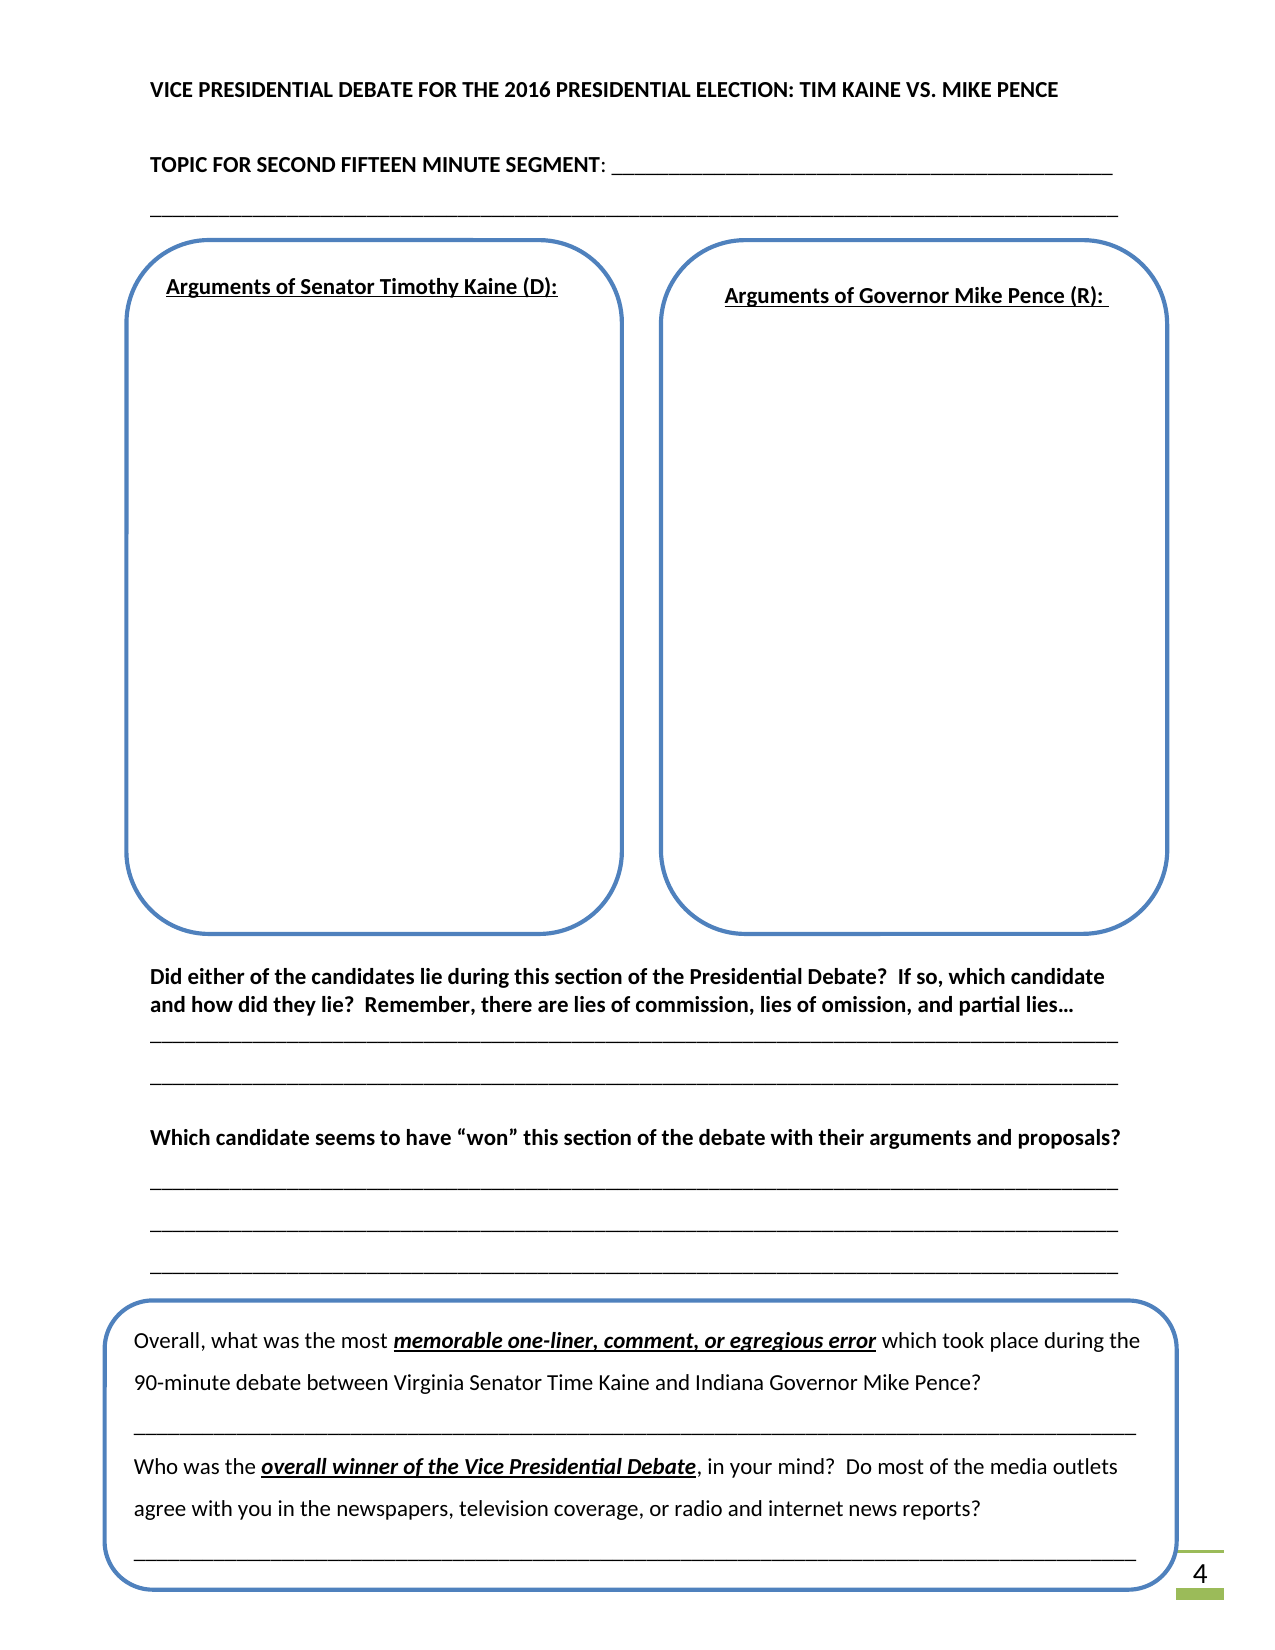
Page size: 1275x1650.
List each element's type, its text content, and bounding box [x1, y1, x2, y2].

text Which candidate seems to have “won” this section of the debate with their arguments and proposals? [150, 1123, 1125, 1151]
text __________________________________________________________________________________________________________________________________________________________________________ _____________________________________________________________________________________ [150, 1165, 1125, 1277]
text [150, 192, 1125, 220]
text __________________________________________________________________________________________________________________________________________________________________________ [150, 1018, 1125, 1088]
text TOPIC FOR SECOND FIFTEEN MINUTE SEGMENT: ____________________________________________ [150, 150, 1125, 178]
text Did either of the candidates lie during this section of the Presidential Debate? If so, which candidate and how did they lie? Remember, there are lies of commission, lies of omission, and partial lies… [150, 962, 1125, 1018]
